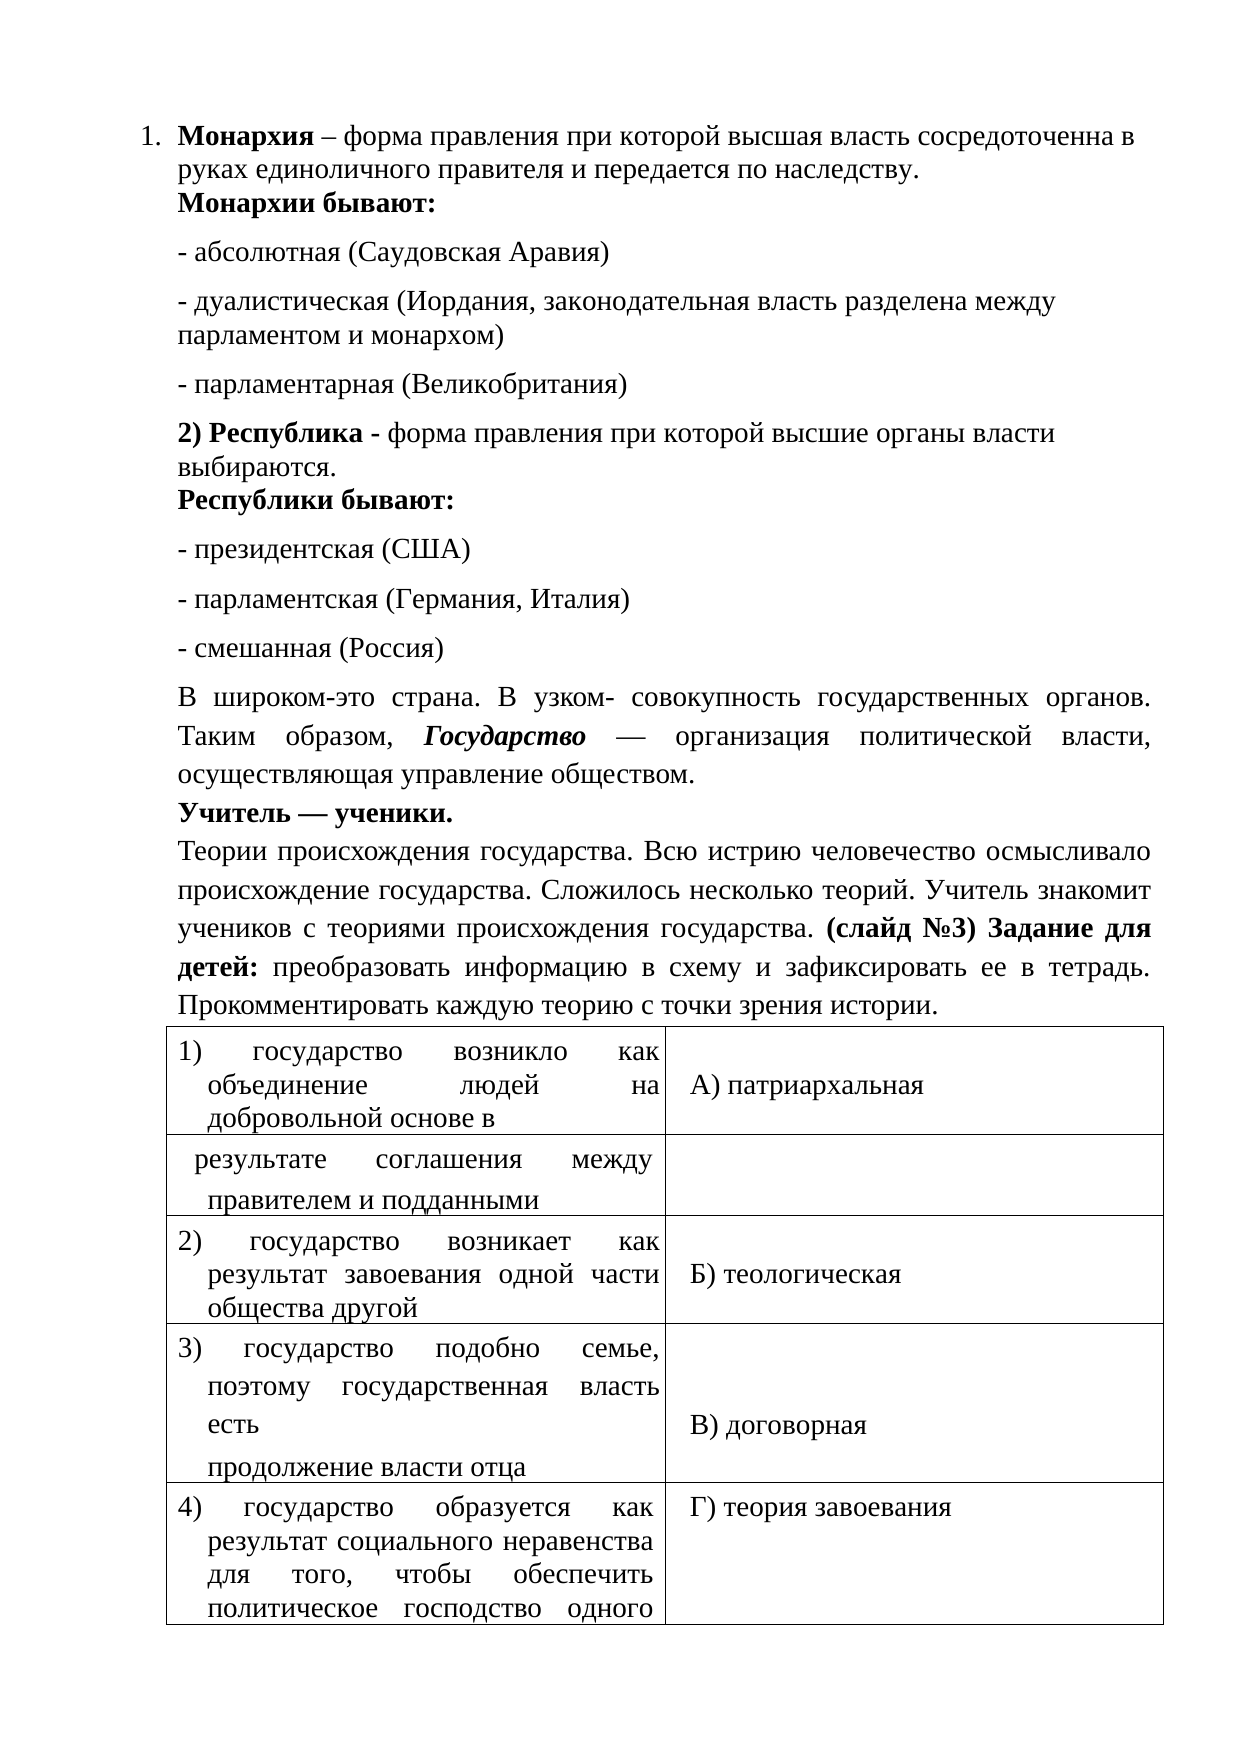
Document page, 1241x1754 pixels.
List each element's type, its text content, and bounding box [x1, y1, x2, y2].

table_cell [167, 1483, 665, 1623]
text - абсолютная (Саудовская Аравия) [177, 234, 1152, 268]
table_header 1) государство возникло как объединение людей на добровольной основе в [167, 1027, 665, 1134]
text - парламентская (Германия, Италия) [177, 581, 1152, 614]
text Монархии бывают: [177, 185, 1152, 219]
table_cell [666, 1483, 1163, 1623]
text - дуалистическая (Иордания, законодательная власть разделена между парламентом и монархом) [177, 283, 1152, 351]
text Учитель — ученики. [177, 795, 1152, 828]
table_cell Б) теологическая [666, 1216, 1163, 1323]
table_cell 3) государство подобно семье, поэтому государственная власть есть продолжение власти отца [167, 1324, 665, 1482]
table_cell результате соглашения между правителем и подданными [167, 1135, 665, 1215]
text - парламентарная (Великобритания) [177, 366, 1152, 400]
table_header А) патриархальная [666, 1027, 1163, 1134]
text - смешанная (Россия) [177, 630, 1152, 663]
text Теории происхождения государства. Всю истрию человечество осмысливало происхождение государства. Сложилось несколько теорий. Учитель знакомит учеников с теориями происхождения государства. (слайд №3) Задание для детей: преобразовать информацию в схему и зафиксировать ее в тетрадь. Прокомментировать каждую теорию с точки зрения истории. [177, 833, 1152, 1021]
text Республики бывают: [177, 482, 1152, 516]
text В широком-это страна. В узком- совокупность государственных органов. Таким образом, Государство — организация политической власти, осуществляющая управление обществом. [177, 679, 1152, 790]
table_cell В) договорная [666, 1324, 1163, 1482]
table_cell [666, 1135, 1163, 1215]
list Монархия – форма правления при которой высшая власть сосредоточенна в руках единоличного правителя и передается по наследству. [140, 118, 1152, 185]
text 2) Республика - форма правления при которой высшие органы власти выбираются. [177, 415, 1152, 482]
table_cell 2) государство возникает как результат завоевания одной части общества другой [167, 1216, 665, 1323]
text - президентская (США) [177, 532, 1152, 565]
